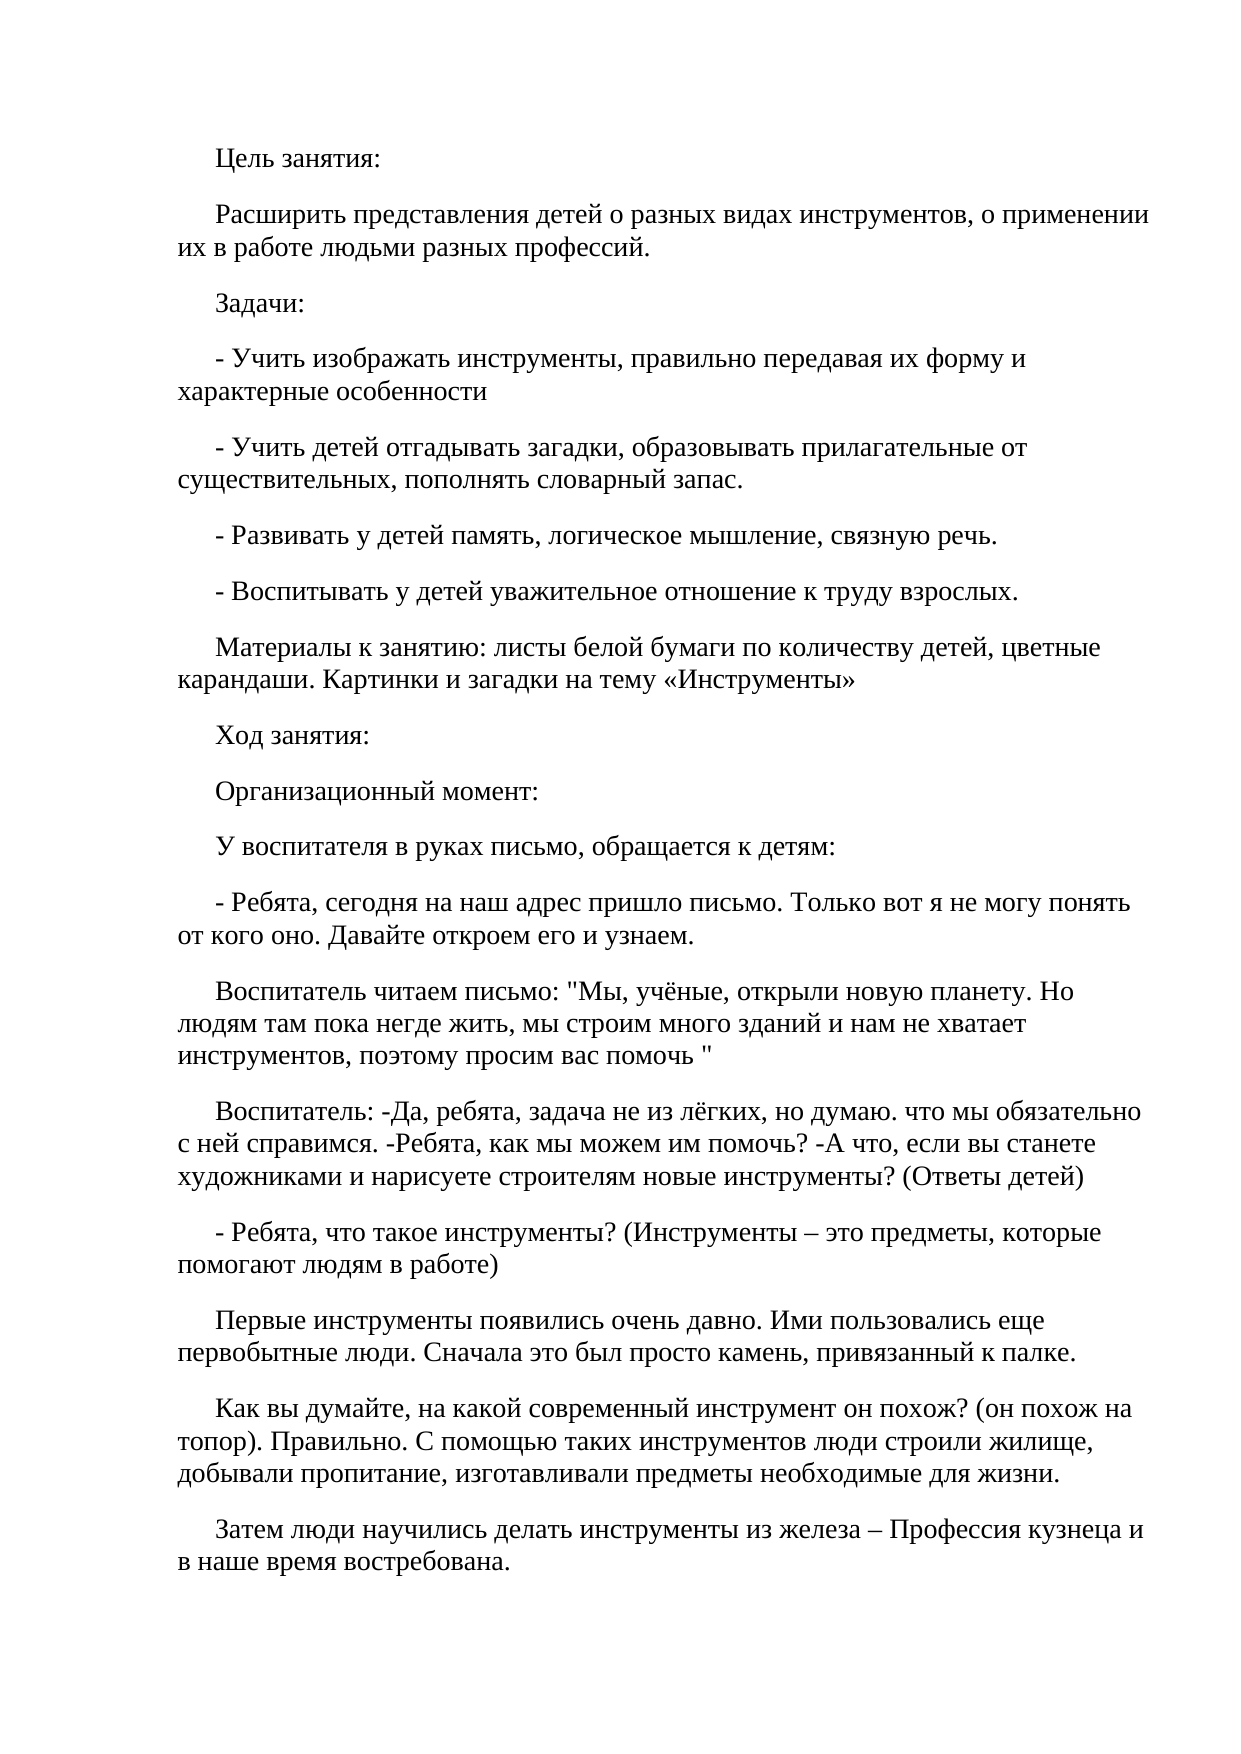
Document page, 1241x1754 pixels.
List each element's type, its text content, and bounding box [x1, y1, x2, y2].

text Материалы к занятию: листы белой бумаги по количеству детей, цветные карандаши. Картинки и загадки на тему «Инструменты» [177, 629, 1152, 694]
text Воспитатель читаем письмо: "Мы, учёные, открыли новую планету. Но людям там пока негде жить, мы строим много зданий и нам не хватает инструментов, поэтому просим вас помочь " [177, 973, 1152, 1071]
text - Развивать у детей память, логическое мышление, связную речь. [177, 518, 1152, 550]
text Цель занятия: [177, 142, 1152, 174]
text У воспитателя в руках письмо, обращается к детям: [177, 829, 1152, 862]
text Воспитатель: -Да, ребята, задача не из лёгких, но думаю. что мы обязательно с ней справимся. -Ребята, как мы можем им помочь? -А что, если вы станете художниками и нарисуете строителям новые инструменты? (Ответы детей) [177, 1094, 1152, 1191]
text - Воспитывать у детей уважительное отношение к труду взрослых. [177, 574, 1152, 606]
text Задачи: [177, 286, 1152, 318]
text Как вы думайте, на какой современный инструмент он похож? (он похож на топор). Правильно. С помощью таких инструментов люди строили жилище, добывали пропитание, изготавливали предметы необходимые для жизни. [177, 1391, 1152, 1488]
text Затем люди научились делать инструменты из железа – Профессия кузнеца и в наше время востребована. [177, 1512, 1152, 1577]
text - Ребята, сегодня на наш адрес пришло письмо. Только вот я не могу понять от кого оно. Давайте откроем его и узнаем. [177, 885, 1152, 950]
text - Ребята, что такое инструменты? (Инструменты – это предметы, которые помогают людям в работе) [177, 1215, 1152, 1279]
text Первые инструменты появились очень давно. Ими пользовались еще первобытные люди. Сначала это был просто камень, привязанный к палке. [177, 1303, 1152, 1368]
text Ход занятия: [177, 718, 1152, 750]
text - Учить детей отгадывать загадки, образовывать прилагательные от существительных, пополнять словарный запас. [177, 430, 1152, 494]
text - Учить изображать инструменты, правильно передавая их форму и характерные особенности [177, 341, 1152, 406]
text Расширить представления детей о разных видах инструментов, о применении их в работе людьми разных профессий. [177, 197, 1152, 262]
text Организационный момент: [177, 774, 1152, 806]
